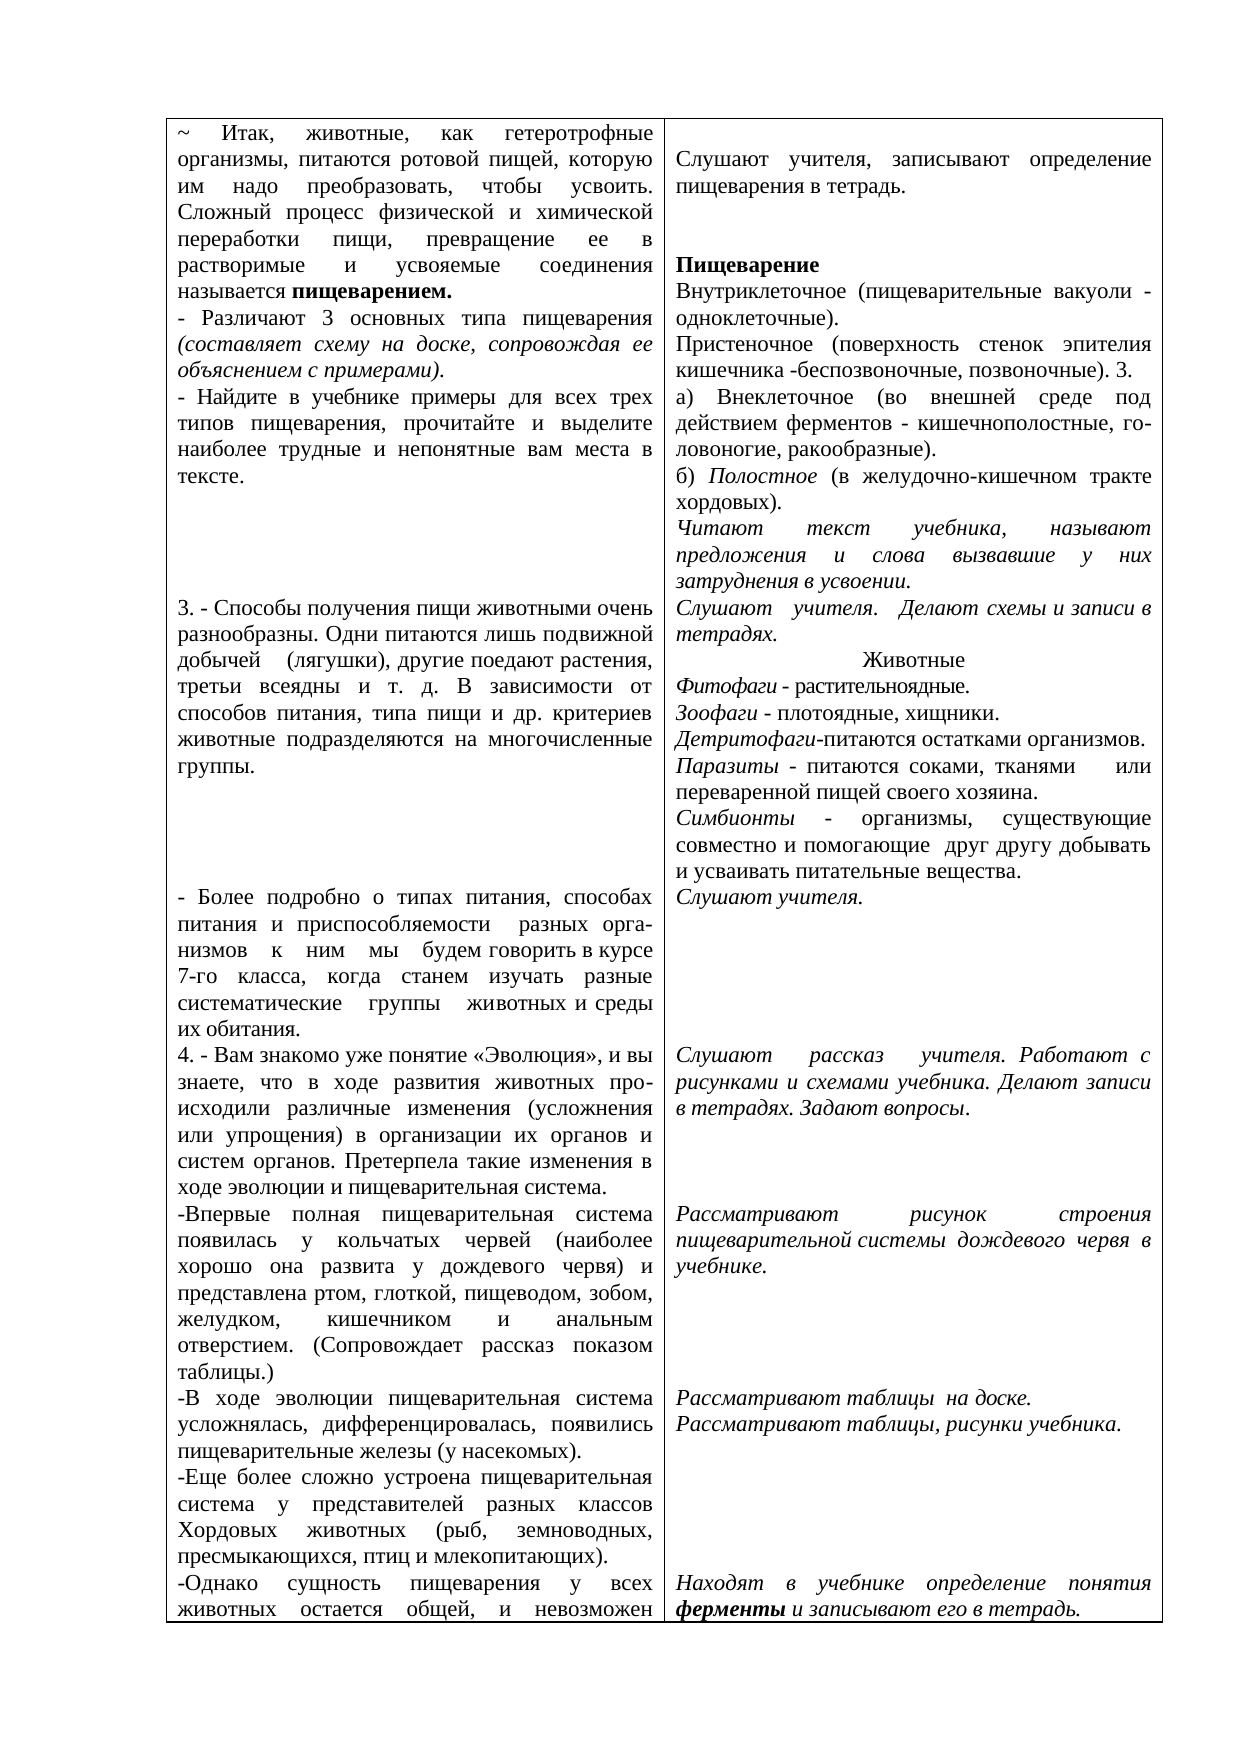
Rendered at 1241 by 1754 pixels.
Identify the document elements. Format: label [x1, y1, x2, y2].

table_cell [665, 119, 1162, 1621]
table_cell [167, 119, 664, 1621]
